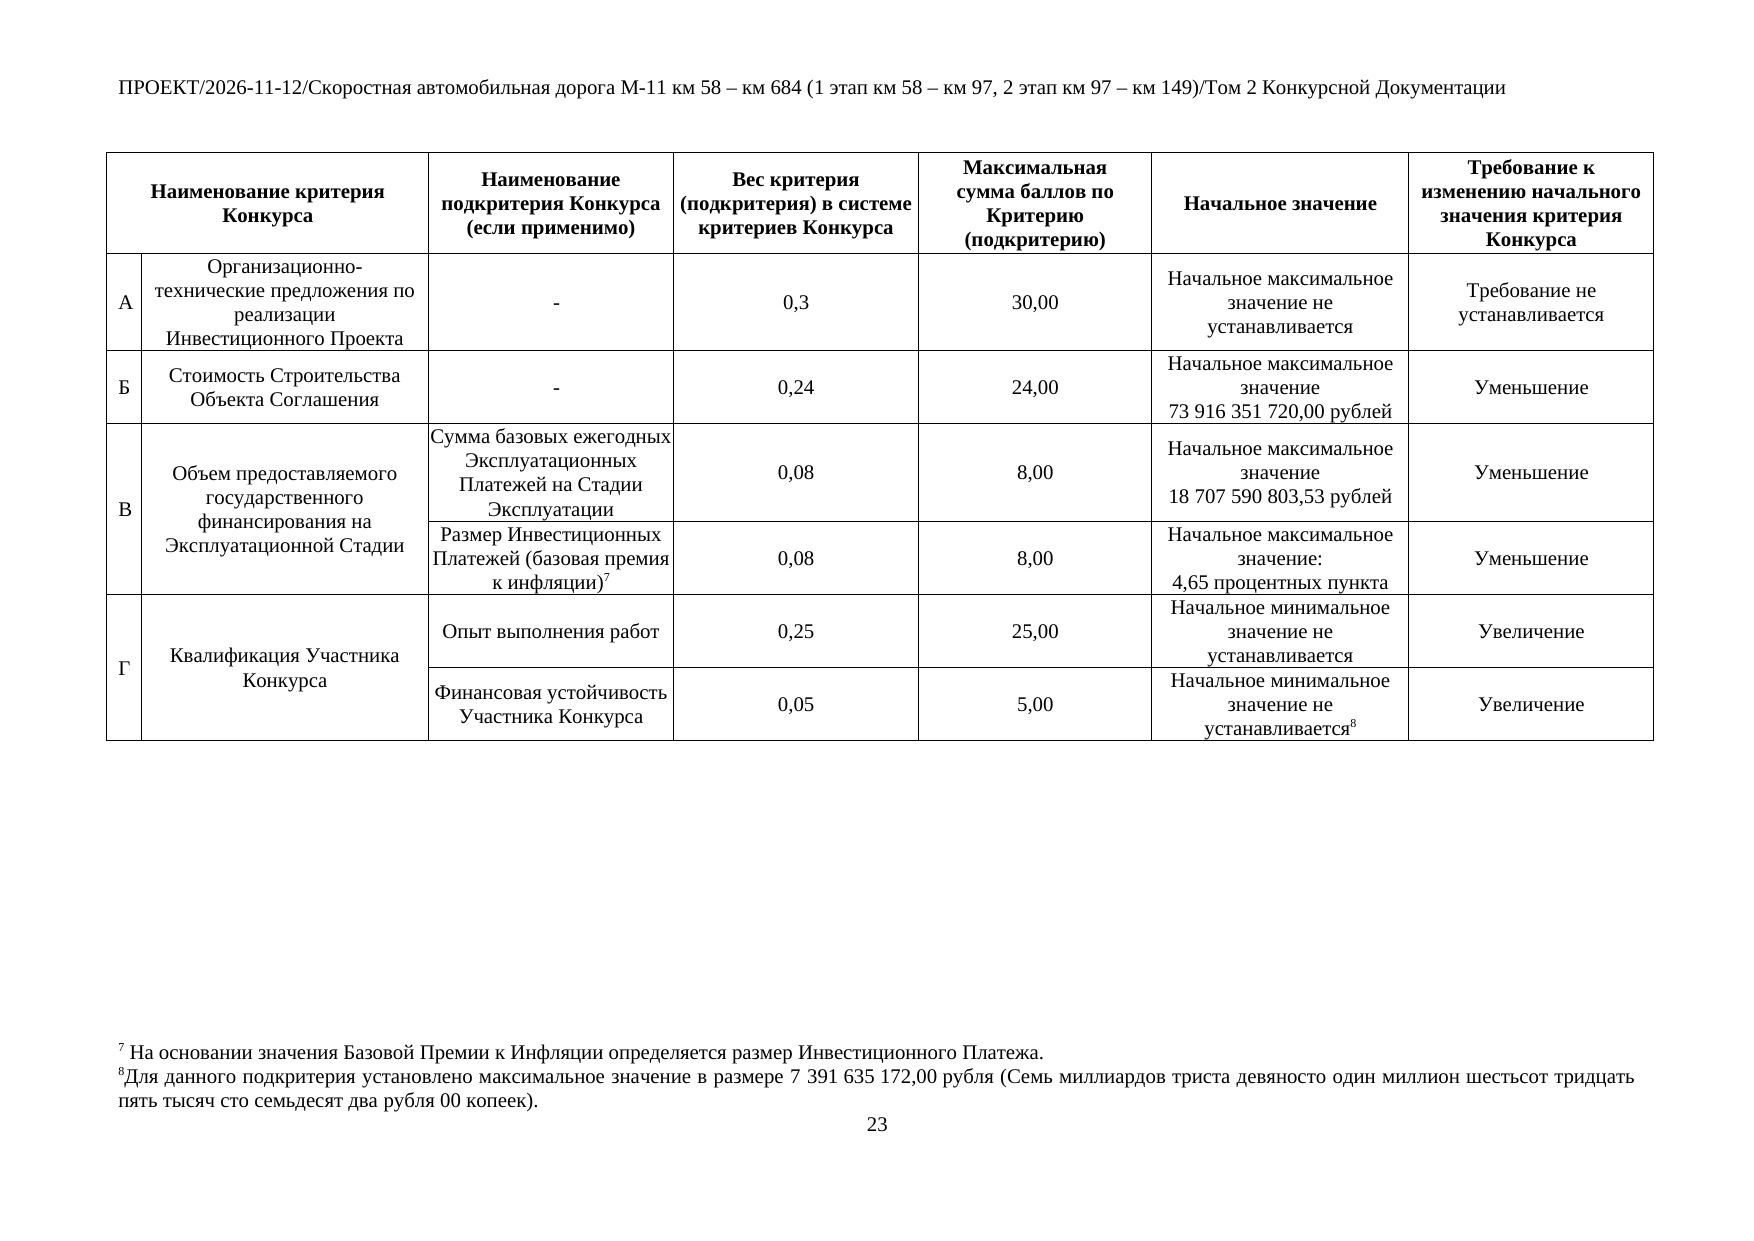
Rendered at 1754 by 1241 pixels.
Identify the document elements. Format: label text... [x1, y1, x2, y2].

table_cell 0,05 [674, 668, 918, 740]
table_cell Начальное максимальное значение 18 707 590 803,53 рублей [1152, 424, 1408, 521]
table_cell Начальное максимальное значение: 4,65 процентных пункта [1152, 522, 1408, 594]
table_header Максимальная сумма баллов по Критерию (подкритерию) [919, 153, 1151, 253]
table_cell 0,08 [674, 522, 918, 594]
table_cell Уменьшение [1409, 351, 1653, 423]
table_cell Квалификация Участника Конкурса [142, 595, 428, 740]
table_cell А [107, 254, 141, 350]
table_cell Начальное максимальное значение не устанавливается [1152, 254, 1408, 350]
table_cell 0,08 [674, 424, 918, 521]
table_cell Уменьшение [1409, 424, 1653, 521]
table_cell Начальное минимальное значение не устанавливается [1152, 668, 1408, 740]
table_cell Организационно-технические предложения по реализации Инвестиционного Проекта [142, 254, 428, 350]
table_cell Увеличение [1409, 595, 1653, 667]
table_cell Начальное максимальное значение 73 916 351 720,00 рублей [1152, 351, 1408, 423]
table_cell Начальное минимальное значение не устанавливается [1152, 595, 1408, 667]
table_cell 8,00 [919, 424, 1151, 521]
table_header Наименование критерия Конкурса [107, 153, 428, 253]
table_header Наименование подкритерия Конкурса (если применимо) [429, 153, 673, 253]
table_cell В [107, 424, 141, 594]
table_cell Финансовая устойчивость Участника Конкурса [429, 668, 673, 740]
table_header Начальное значение [1152, 153, 1408, 253]
table_cell 8,00 [919, 522, 1151, 594]
table_cell Г [107, 595, 141, 740]
table_cell 25,00 [919, 595, 1151, 667]
table_cell - [429, 254, 673, 350]
table_cell Сумма базовых ежегодных Эксплуатационных Платежей на Стадии Эксплуатации [429, 424, 673, 521]
table_cell Объем предоставляемого государственного финансирования на Эксплуатационной Стадии [142, 424, 428, 594]
table_cell Уменьшение [1409, 522, 1653, 594]
table_cell Стоимость Строительства Объекта Соглашения [142, 351, 428, 423]
table_cell Размер Инвестиционных Платежей (базовая премия к инфляции) [429, 522, 673, 594]
table_cell 0,24 [674, 351, 918, 423]
table_cell 5,00 [919, 668, 1151, 740]
table_cell Б [107, 351, 141, 423]
table_cell Опыт выполнения работ [429, 595, 673, 667]
table_cell 24,00 [919, 351, 1151, 423]
table_cell 0,25 [674, 595, 918, 667]
table_cell - [429, 351, 673, 423]
table_cell Требование не устанавливается [1409, 254, 1653, 350]
table_header Вес критерия (подкритерия) в системе критериев Конкурса [674, 153, 918, 253]
table_cell 0,3 [674, 254, 918, 350]
table_header Требование к изменению начального значения критерия Конкурса [1409, 153, 1653, 253]
table_cell 30,00 [919, 254, 1151, 350]
table_cell Увеличение [1409, 668, 1653, 740]
